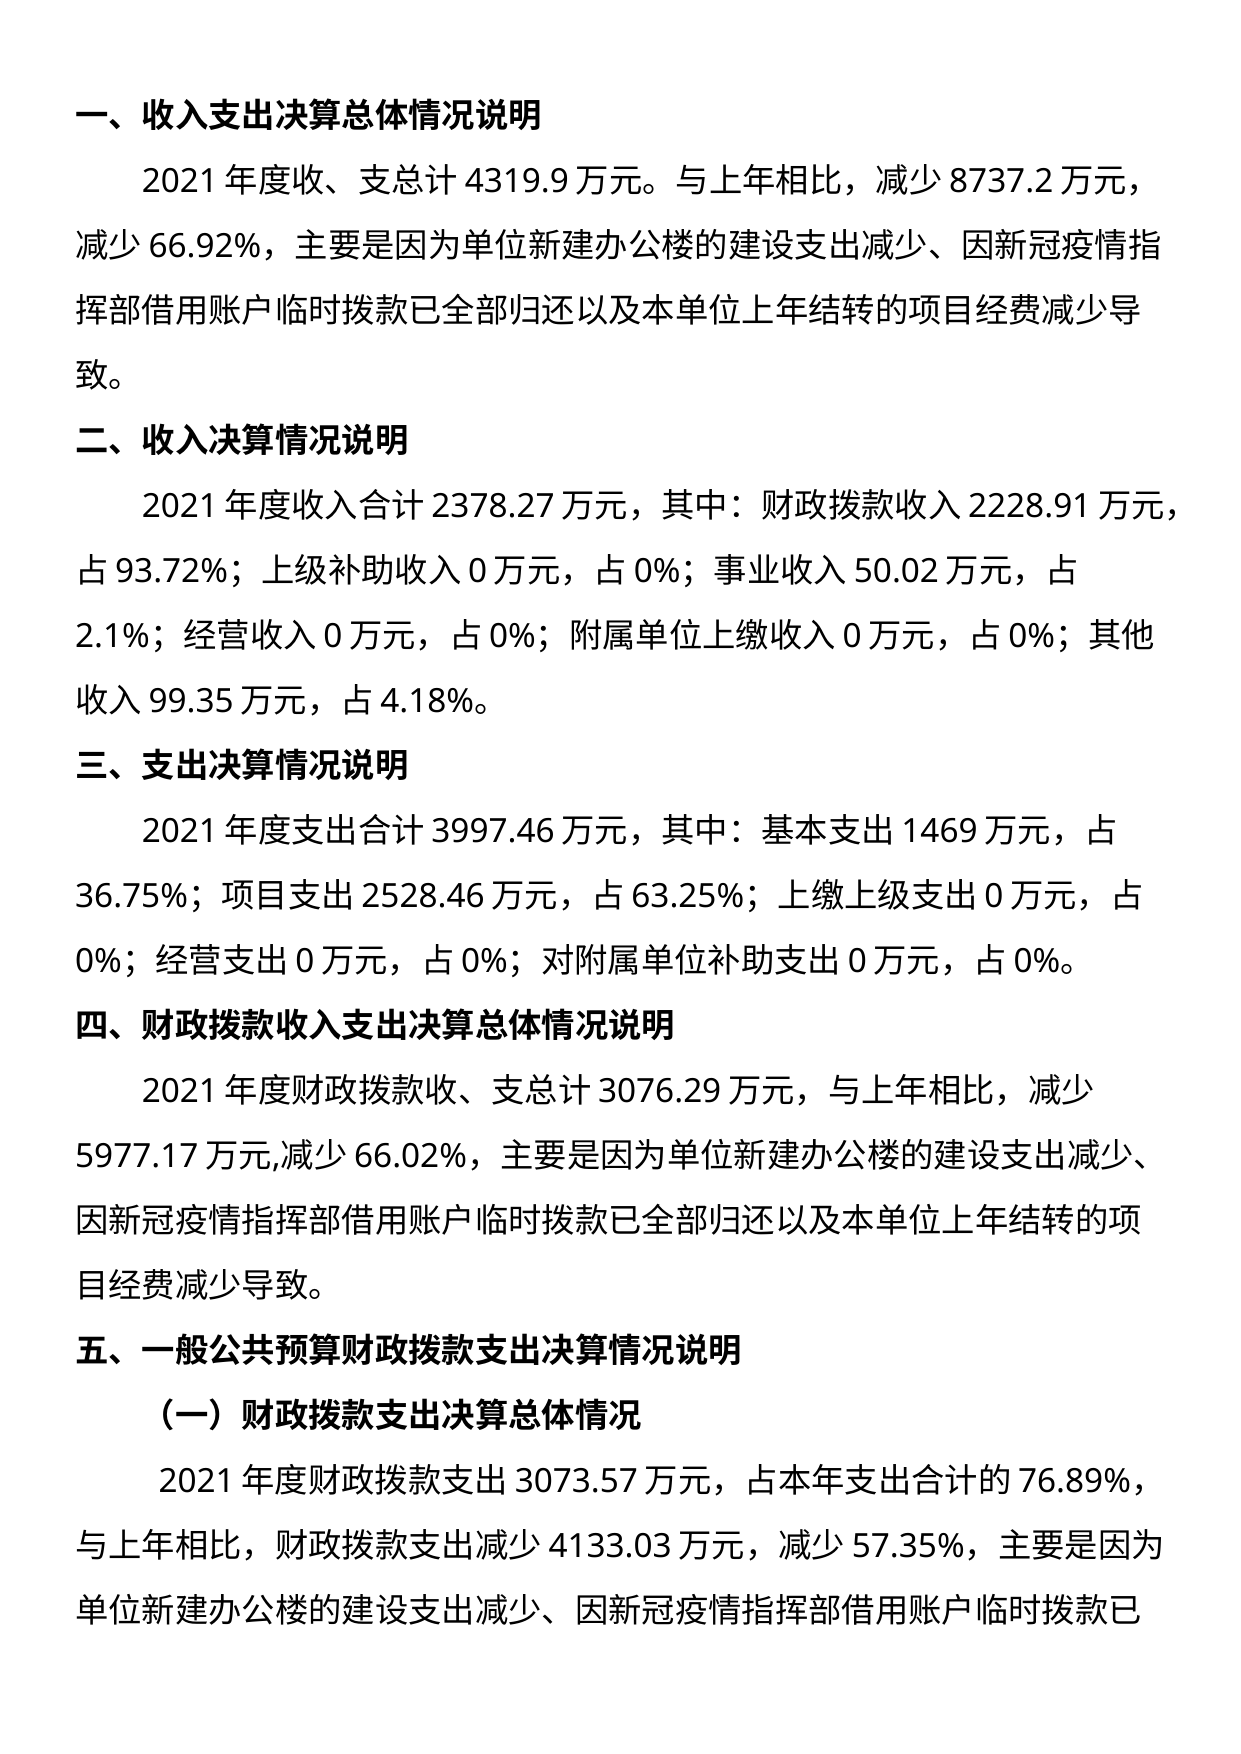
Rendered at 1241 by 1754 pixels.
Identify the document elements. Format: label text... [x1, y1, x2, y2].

text 2021年度收入合计2378.27万元，其中：财政拨款收入2228.91万元，占93.72%；上级补助收入0万元，占0%；事业收入50.02万元，占2.1%；经营收入0万元，占0%；附属单位上缴收入0万元，占0%；其他收入99.35万元，占4.18%。 [75, 471, 1165, 731]
text 四、财政拨款收入支出决算总体情况说明 [75, 991, 1165, 1056]
text （一）财政拨款支出决算总体情况 [75, 1381, 1165, 1446]
text 五、一般公共预算财政拨款支出决算情况说明 [75, 1316, 1165, 1381]
text 2021年度支出合计3997.46万元，其中：基本支出1469万元，占36.75%；项目支出2528.46万元，占63.25%；上缴上级支出0万元，占0%；经营支出0万元，占0%；对附属单位补助支出0万元，占0%。 [75, 796, 1165, 991]
text 一、收入支出决算总体情况说明 [75, 81, 1165, 146]
text 三、支出决算情况说明 [75, 731, 1165, 796]
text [75, 1446, 1165, 1641]
text 二、收入决算情况说明 [75, 406, 1165, 471]
text 2021年度财政拨款收、支总计3076.29万元，与上年相比，减少5977.17万元,减少66.02%，主要是因为单位新建办公楼的建设支出减少、因新冠疫情指挥部借用账户临时拨款已全部归还以及本单位上年结转的项目经费减少导致。 [75, 1056, 1165, 1316]
text 2021年度收、支总计4319.9万元。与上年相比，减少8737.2万元，减少66.92%，主要是因为单位新建办公楼的建设支出减少、因新冠疫情指挥部借用账户临时拨款已全部归还以及本单位上年结转的项目经费减少导致。 [75, 146, 1165, 406]
